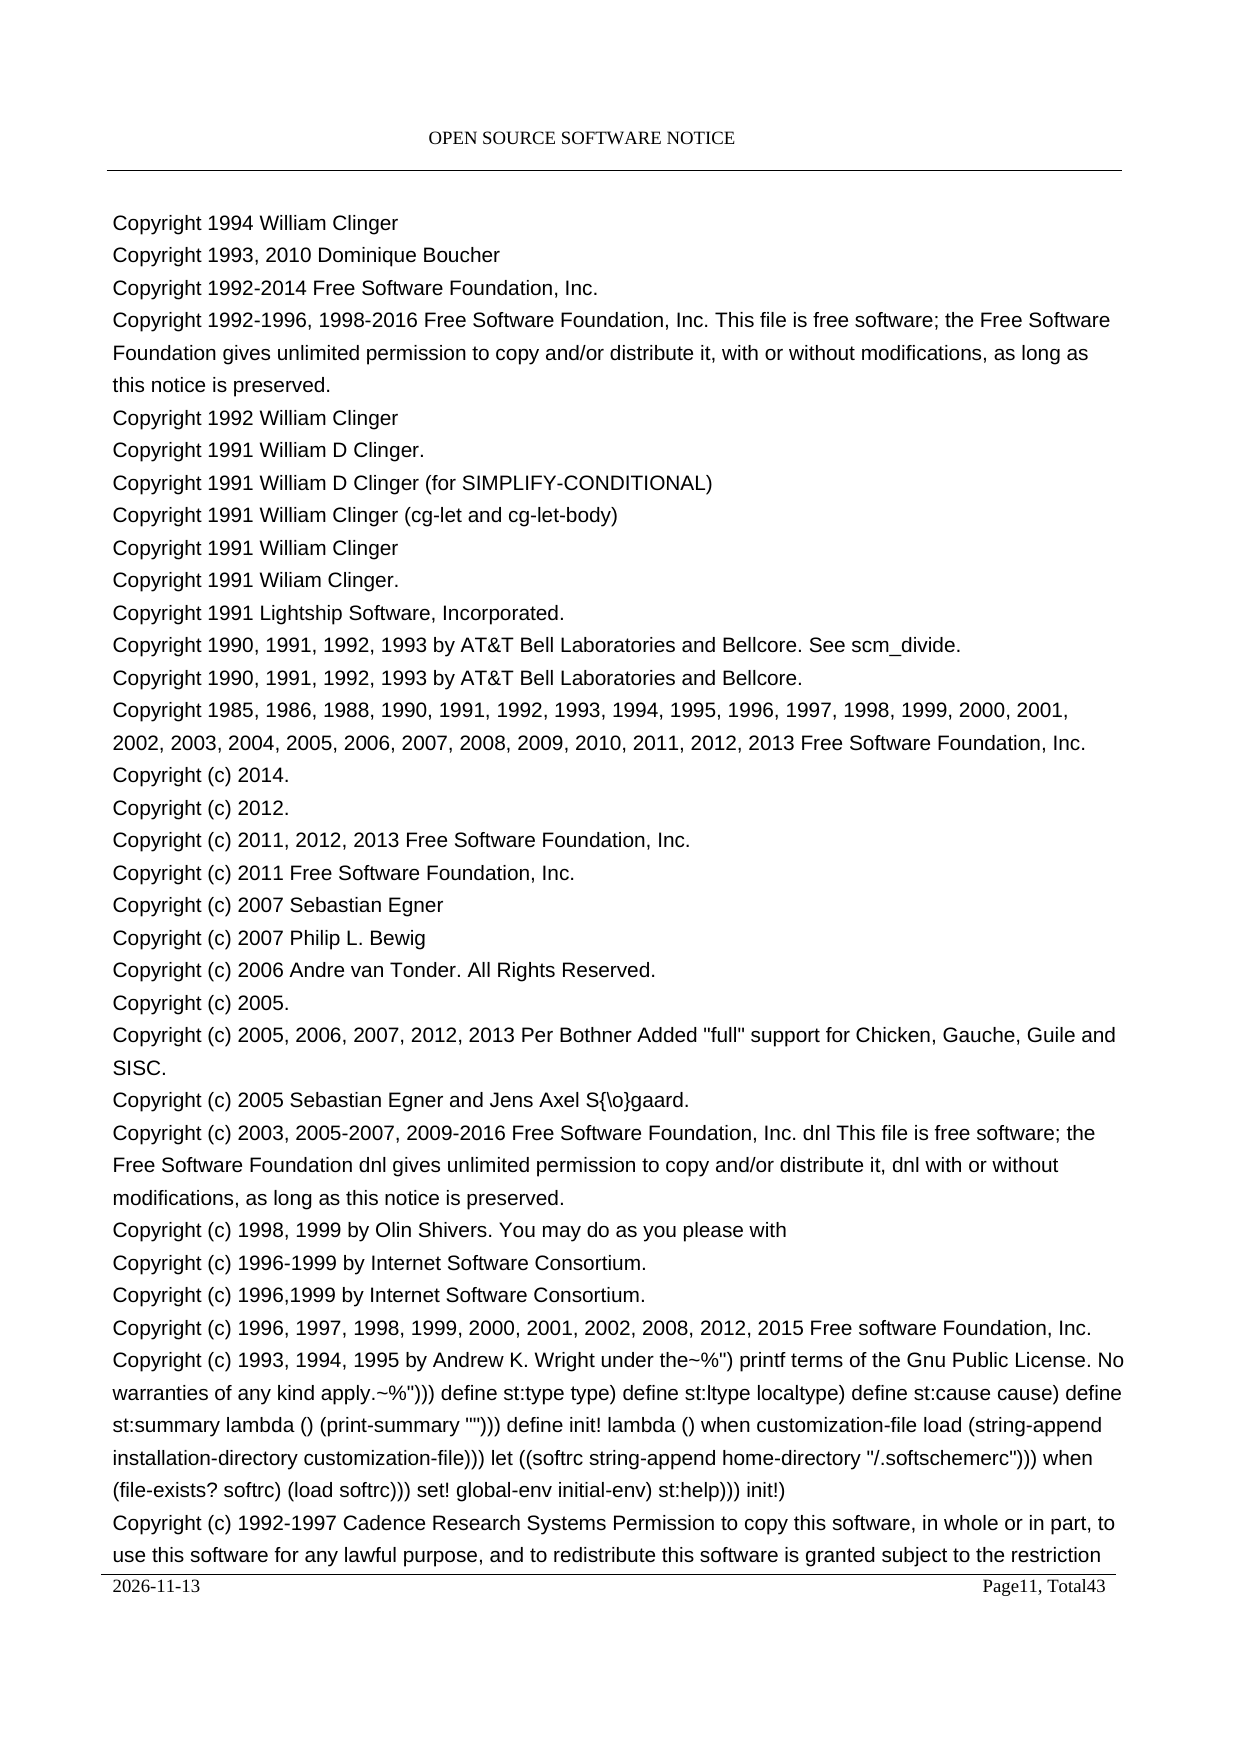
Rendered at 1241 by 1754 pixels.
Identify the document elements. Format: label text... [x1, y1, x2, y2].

text Copyright (c) 2014. [112, 759, 1128, 791]
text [112, 1506, 1128, 1571]
text Copyright 1993, 2010 Dominique Boucher [112, 239, 1128, 271]
text Copyright (c) 2003, 2005-2007, 2009-2016 Free Software Foundation, Inc. dnl This file is free software; the Free Software Foundation dnl gives unlimited permission to copy and/or distribute it, dnl with or without modifications, as long as this notice is preserved. [112, 1116, 1128, 1214]
text Copyright 1992 William Clinger [112, 401, 1128, 434]
text Copyright (c) 2007 Sebastian Egner [112, 889, 1128, 921]
text Copyright (c) 2006 Andre van Tonder. All Rights Reserved. [112, 954, 1128, 986]
text Copyright (c) 2005. [112, 986, 1128, 1019]
text Copyright (c) 1996, 1997, 1998, 1999, 2000, 2001, 2002, 2008, 2012, 2015 Free software Foundation, Inc. [112, 1311, 1128, 1344]
text Copyright (c) 1993, 1994, 1995 by Andrew K. Wright under the~%") printf terms of the Gnu Public License. No warranties of any kind apply.~%"))) define st:type type) define st:ltype localtype) define st:cause cause) define st:summary lambda () (print-summary ""))) define init! lambda () when customization-file load (string-append installation-directory customization-file))) let ((softrc string-append home-directory "/.softschemerc"))) when (file-exists? softrc) (load softrc))) set! global-env initial-env) st:help))) init!) [112, 1344, 1128, 1506]
text Copyright 1992-1996, 1998-2016 Free Software Foundation, Inc. This file is free software; the Free Software Foundation gives unlimited permission to copy and/or distribute it, with or without modifications, as long as this notice is preserved. [112, 304, 1128, 401]
text Copyright 1991 William D Clinger. [112, 434, 1128, 466]
text Copyright 1991 William Clinger [112, 531, 1128, 564]
text Copyright 1991 Wiliam Clinger. [112, 564, 1128, 596]
text Copyright (c) 2005, 2006, 2007, 2012, 2013 Per Bothner Added "full" support for Chicken, Gauche, Guile and SISC. [112, 1019, 1128, 1084]
text Copyright (c) 2011, 2012, 2013 Free Software Foundation, Inc. [112, 824, 1128, 856]
text Copyright (c) 2007 Philip L. Bewig [112, 921, 1128, 954]
text Copyright 1991 Lightship Software, Incorporated. [112, 596, 1128, 629]
text Copyright 1994 William Clinger [112, 206, 1128, 239]
text Copyright (c) 2012. [112, 791, 1128, 824]
text Copyright (c) 2005 Sebastian Egner and Jens Axel S{\o}gaard. [112, 1084, 1128, 1116]
text Copyright 1991 William Clinger (cg-let and cg-let-body) [112, 499, 1128, 531]
text Copyright 1991 William D Clinger (for SIMPLIFY-CONDITIONAL) [112, 466, 1128, 499]
text Copyright 1990, 1991, 1992, 1993 by AT&T Bell Laboratories and Bellcore. [112, 661, 1128, 694]
text Copyright 1990, 1991, 1992, 1993 by AT&T Bell Laboratories and Bellcore. See scm_divide. [112, 629, 1128, 661]
text Copyright 1992-2014 Free Software Foundation, Inc. [112, 271, 1128, 304]
text Copyright (c) 1996,1999 by Internet Software Consortium. [112, 1279, 1128, 1311]
text Copyright 1985, 1986, 1988, 1990, 1991, 1992, 1993, 1994, 1995, 1996, 1997, 1998, 1999, 2000, 2001, 2002, 2003, 2004, 2005, 2006, 2007, 2008, 2009, 2010, 2011, 2012, 2013 Free Software Foundation, Inc. [112, 694, 1128, 759]
text Copyright (c) 2011 Free Software Foundation, Inc. [112, 856, 1128, 889]
text Copyright (c) 1998, 1999 by Olin Shivers. You may do as you please with [112, 1214, 1128, 1246]
text Copyright (c) 1996-1999 by Internet Software Consortium. [112, 1246, 1128, 1279]
